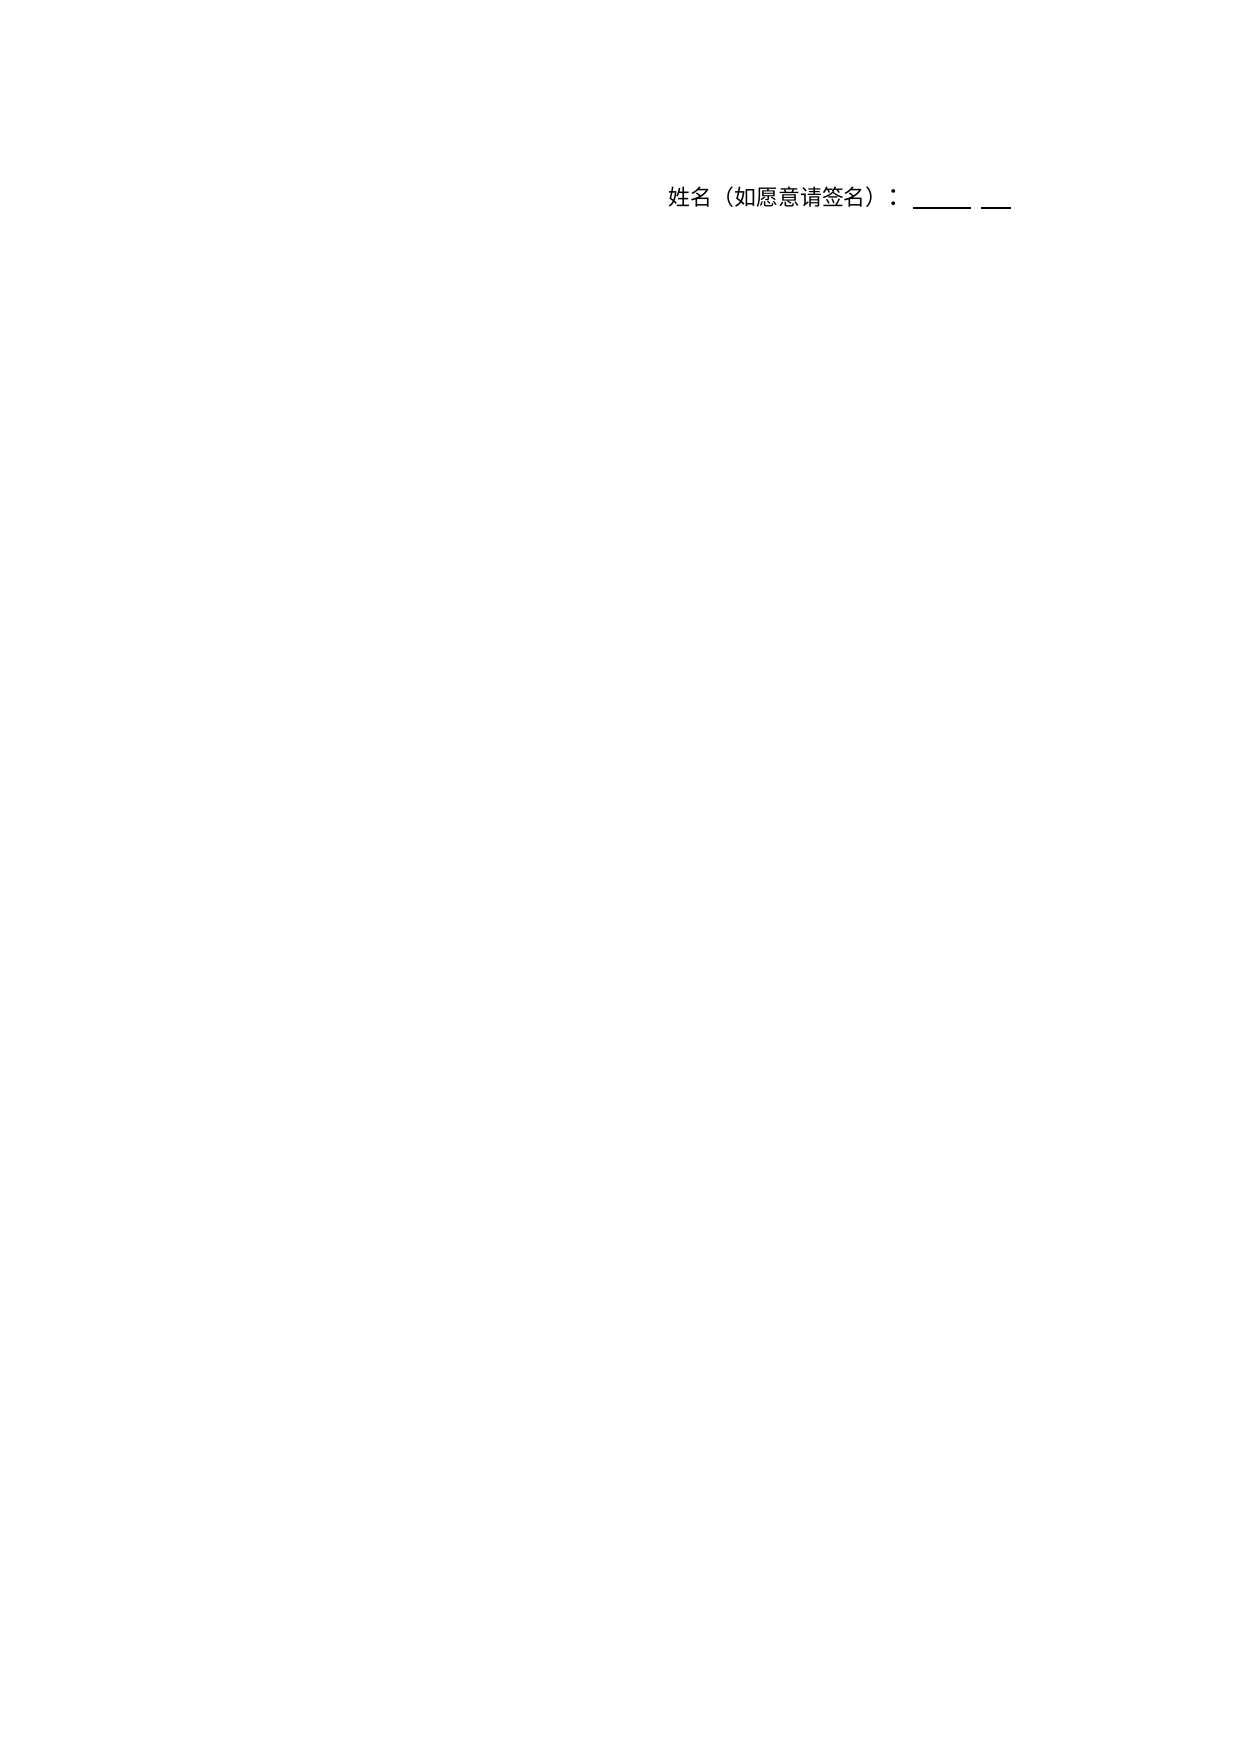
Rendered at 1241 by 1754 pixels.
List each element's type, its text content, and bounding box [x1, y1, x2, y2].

text 姓名（如愿意请签名）： [669, 162, 1053, 227]
